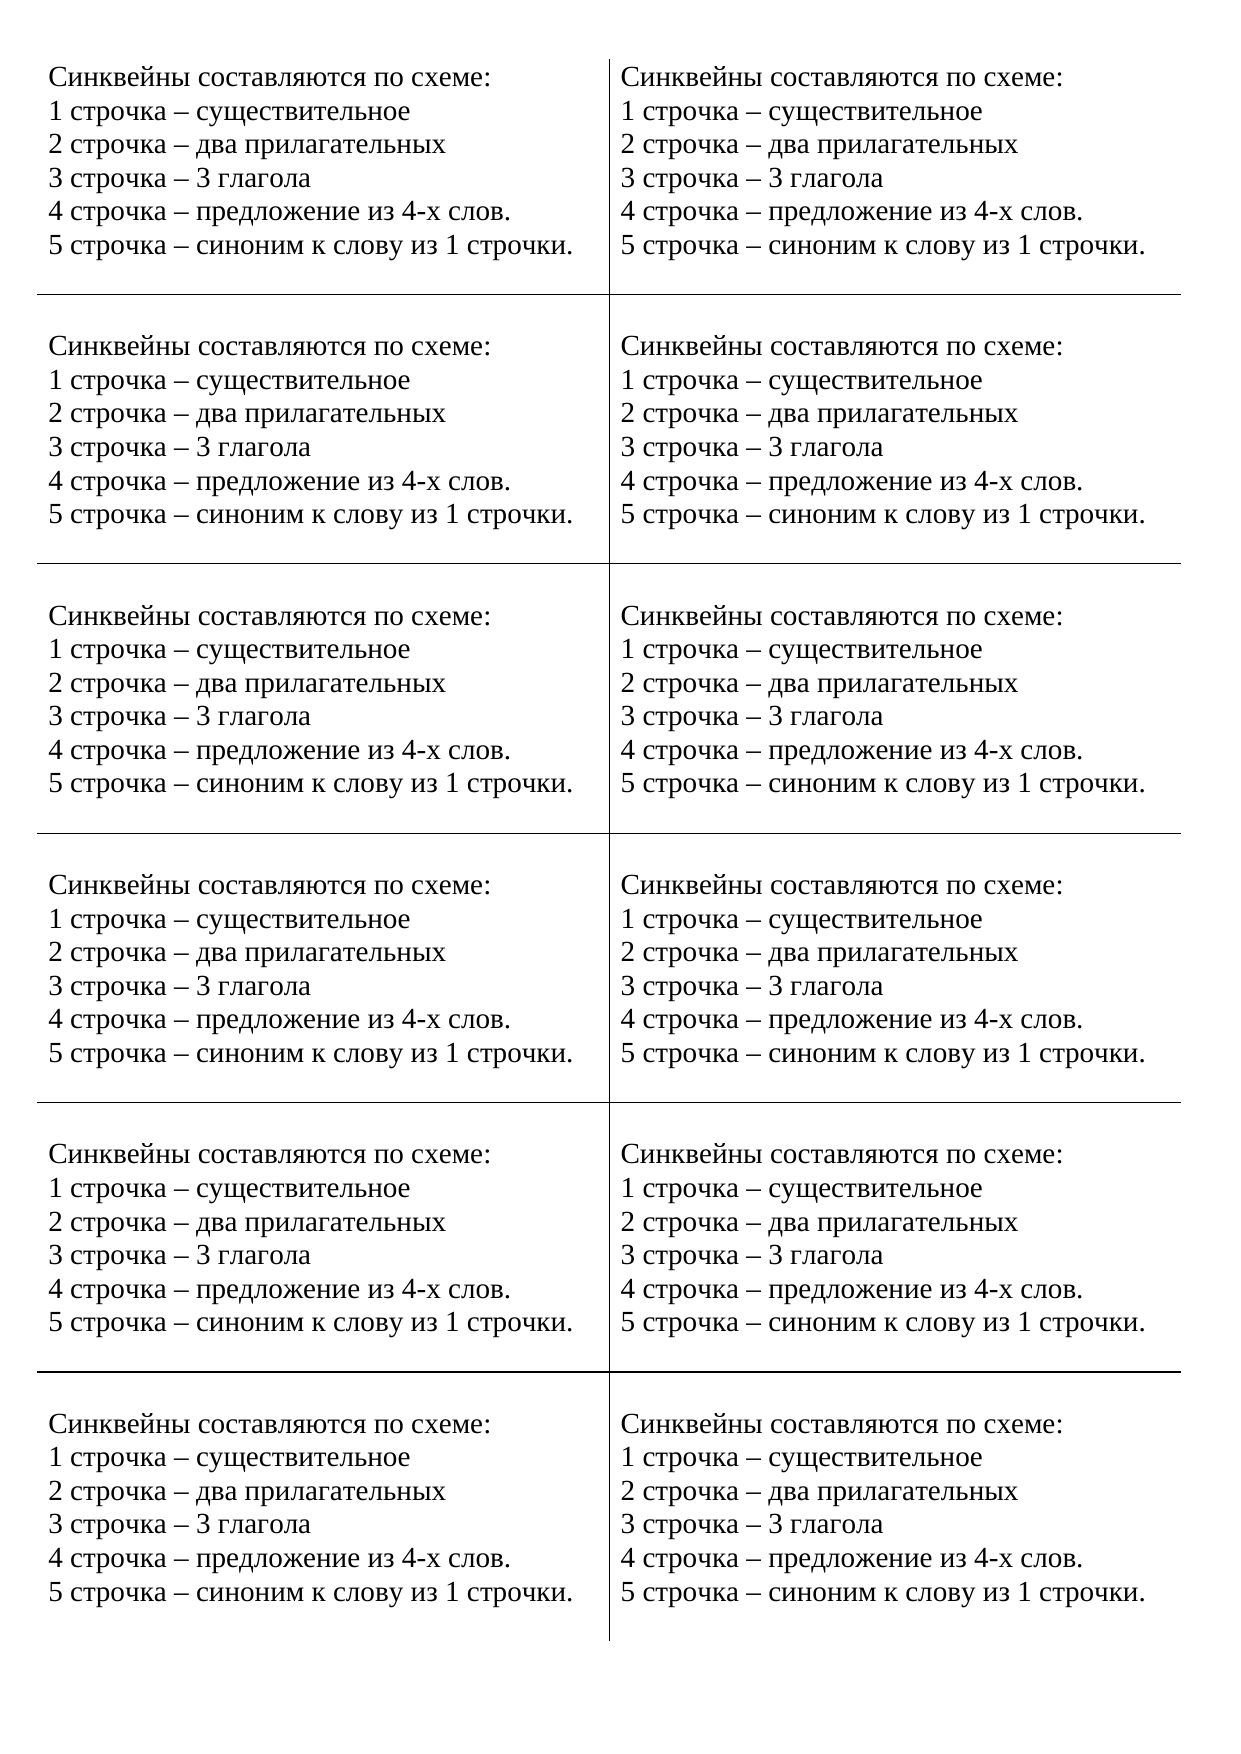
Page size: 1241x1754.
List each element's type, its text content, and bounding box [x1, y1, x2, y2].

table_cell Синквейны составляются по схеме: 1 строчка – существительное 2 строчка – два прилагательных 3 строчка – 3 глагола 4 строчка – предложение из 4-х слов. 5 строчка – синоним к слову из 1 строчки. [610, 1373, 1181, 1641]
table_cell Синквейны составляются по схеме: 1 строчка – существительное 2 строчка – два прилагательных 3 строчка – 3 глагола 4 строчка – предложение из 4-х слов. 5 строчка – синоним к слову из 1 строчки. [610, 1103, 1181, 1371]
table_header Синквейны составляются по схеме: 1 строчка – существительное 2 строчка – два прилагательных 3 строчка – 3 глагола 4 строчка – предложение из 4-х слов. 5 строчка – синоним к слову из 1 строчки. [37, 59, 609, 294]
table_cell Синквейны составляются по схеме: 1 строчка – существительное 2 строчка – два прилагательных 3 строчка – 3 глагола 4 строчка – предложение из 4-х слов. 5 строчка – синоним к слову из 1 строчки. [610, 564, 1181, 833]
table_cell Синквейны составляются по схеме: 1 строчка – существительное 2 строчка – два прилагательных 3 строчка – 3 глагола 4 строчка – предложение из 4-х слов. 5 строчка – синоним к слову из 1 строчки. [37, 1103, 609, 1371]
table_cell Синквейны составляются по схеме: 1 строчка – существительное 2 строчка – два прилагательных 3 строчка – 3 глагола 4 строчка – предложение из 4-х слов. 5 строчка – синоним к слову из 1 строчки. [37, 1373, 609, 1641]
table_cell Синквейны составляются по схеме: 1 строчка – существительное 2 строчка – два прилагательных 3 строчка – 3 глагола 4 строчка – предложение из 4-х слов. 5 строчка – синоним к слову из 1 строчки. [610, 295, 1181, 563]
table_header Синквейны составляются по схеме: 1 строчка – существительное 2 строчка – два прилагательных 3 строчка – 3 глагола 4 строчка – предложение из 4-х слов. 5 строчка – синоним к слову из 1 строчки. [610, 59, 1181, 294]
table_cell Синквейны составляются по схеме: 1 строчка – существительное 2 строчка – два прилагательных 3 строчка – 3 глагола 4 строчка – предложение из 4-х слов. 5 строчка – синоним к слову из 1 строчки. [37, 295, 609, 563]
table_cell Синквейны составляются по схеме: 1 строчка – существительное 2 строчка – два прилагательных 3 строчка – 3 глагола 4 строчка – предложение из 4-х слов. 5 строчка – синоним к слову из 1 строчки. [610, 834, 1181, 1102]
table_cell Синквейны составляются по схеме: 1 строчка – существительное 2 строчка – два прилагательных 3 строчка – 3 глагола 4 строчка – предложение из 4-х слов. 5 строчка – синоним к слову из 1 строчки. [37, 564, 609, 833]
table_cell Синквейны составляются по схеме: 1 строчка – существительное 2 строчка – два прилагательных 3 строчка – 3 глагола 4 строчка – предложение из 4-х слов. 5 строчка – синоним к слову из 1 строчки. [37, 834, 609, 1102]
